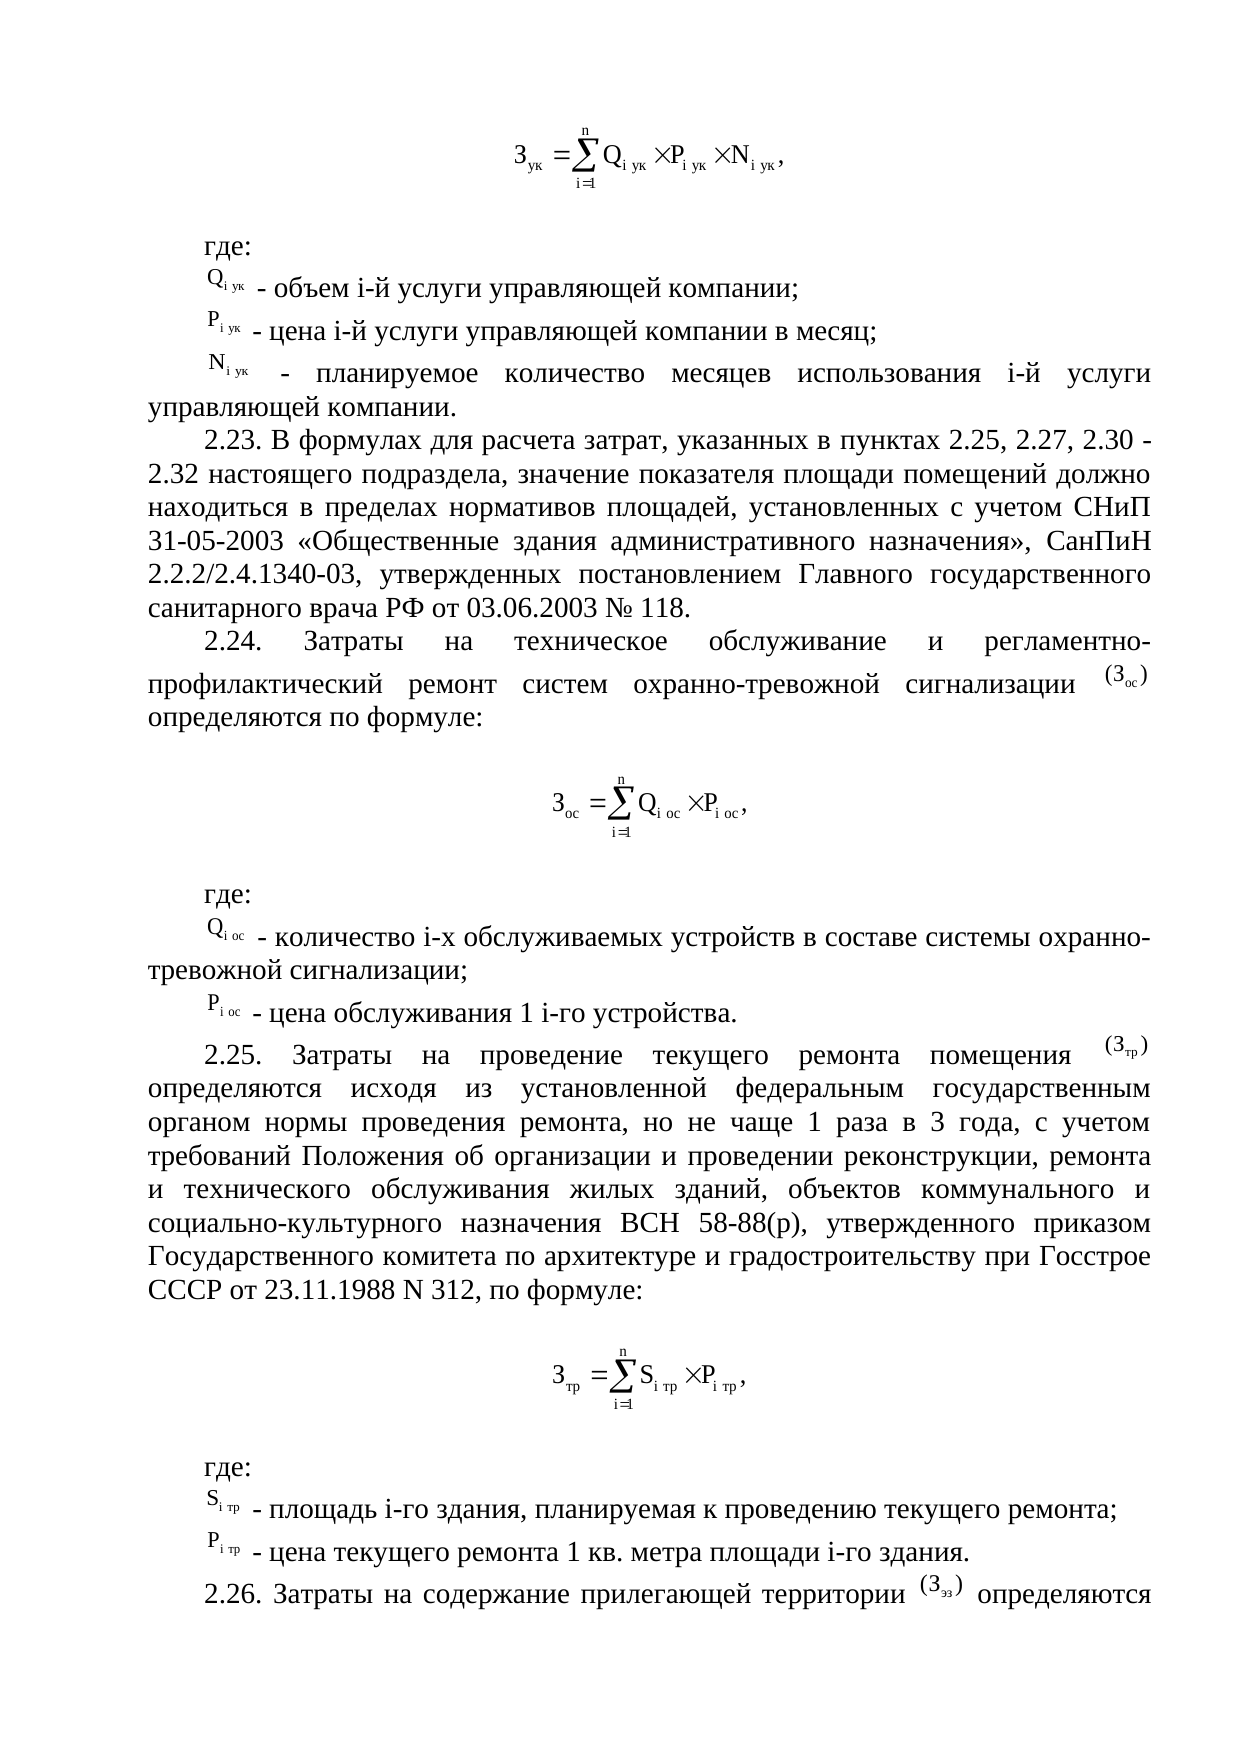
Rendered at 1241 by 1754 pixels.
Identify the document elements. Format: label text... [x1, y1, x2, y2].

text - цена i-й услуги управляющей компании в месяц; [148, 304, 1152, 346]
text 2.25. Затраты на проведение текущего ремонта помещения определяются исходя из установленной федеральным государственным органом нормы проведения ремонта, но не чаще 1 раза в 3 года, с учетом требований Положения об организации и проведении реконструкции, ремонта и технического обслуживания жилых зданий, объектов коммунального и социально-культурного назначения ВСН 58-88(р), утвержденного приказом Государственного комитета по архитектуре и градостроительству при Госстрое СССР от 23.11.1988 N 312, по формуле: [148, 1028, 1152, 1305]
text 2.23. В формулах для расчета затрат, указанных в пунктах 2.25, 2.27, 2.30 - 2.32 настоящего подраздела, значение показателя площади помещений должно находиться в пределах нормативов площадей, установленных с учетом СНиП 31-05-2003 «Общественные здания административного назначения», СанПиН 2.2.2/2.4.1340-03, утвержденных постановлением Главного государственного санитарного врача РФ от 03.06.2003 № 118. [148, 422, 1152, 623]
text - площадь i-го здания, планируемая к проведению текущего ремонта; [148, 1483, 1152, 1525]
text - планируемое количество месяцев использования i-й услуги управляющей компании. [148, 346, 1152, 422]
text - количество i-х обслуживаемых устройств в составе системы охранно-тревожной сигнализации; [148, 910, 1152, 986]
text где: [148, 1449, 1152, 1483]
text где: [148, 228, 1152, 262]
text - объем i-й услуги управляющей компании; [148, 262, 1152, 304]
text 2.24. Затраты на техническое обслуживание и регламентно-профилактический ремонт систем охранно-тревожной сигнализации определяются по формуле: [148, 623, 1152, 733]
text где: [148, 877, 1152, 910]
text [148, 1567, 1152, 1609]
text - цена обслуживания 1 i-го устройства. [148, 986, 1152, 1028]
text - цена текущего ремонта 1 кв. метра площади i-го здания. [148, 1525, 1152, 1567]
